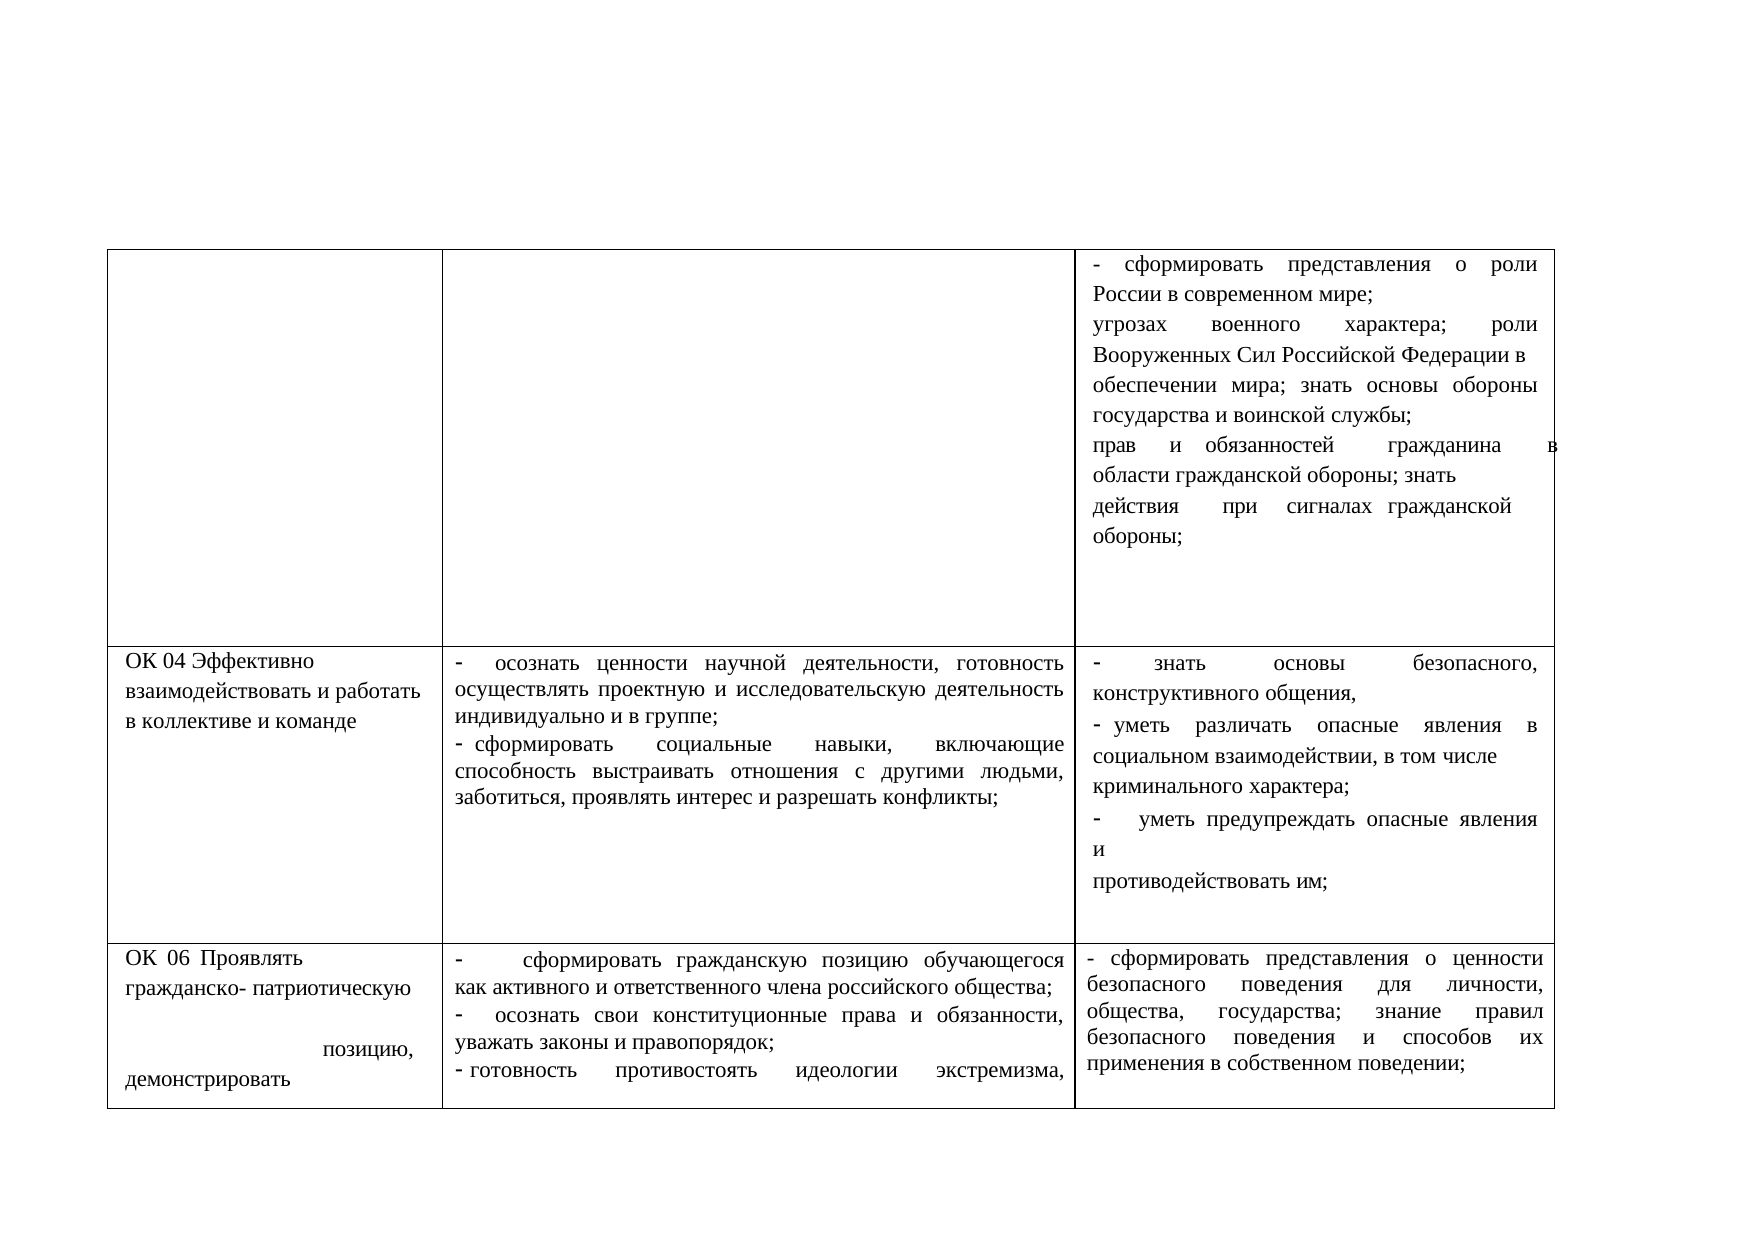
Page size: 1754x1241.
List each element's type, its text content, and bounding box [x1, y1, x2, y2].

table_cell ОК 04 Эффективно взаимодействовать и работать в коллективе и команде [108, 647, 442, 943]
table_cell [108, 944, 442, 1107]
table_cell знать основы безопасного, конструктивного общения, уметь различать опасные явления в социальном взаимодействии, в том числе криминального характера; уметь предупреждать опасные явления и противодействовать им; [1076, 647, 1554, 943]
table_header - сформировать представления о роли России в современном мире; угрозах военного характера; роли Вооруженных Сил Российской Федерации в обеспечении мира; знать основы обороны государства и воинской службы; прав и обязанностей гражданина в области гражданской обороны; знать действия при сигналах гражданской обороны; [1076, 250, 1554, 646]
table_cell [1076, 944, 1554, 1107]
table_header [443, 250, 1074, 646]
table_cell осознать ценности научной деятельности, готовность осуществлять проектную и исследовательскую деятельность индивидуально и в группе; сформировать социальные навыки, включающие способность выстраивать отношения с другими людьми, заботиться, проявлять интерес и разрешать конфликты; [443, 647, 1074, 943]
table_header [108, 250, 442, 646]
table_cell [443, 944, 1074, 1107]
